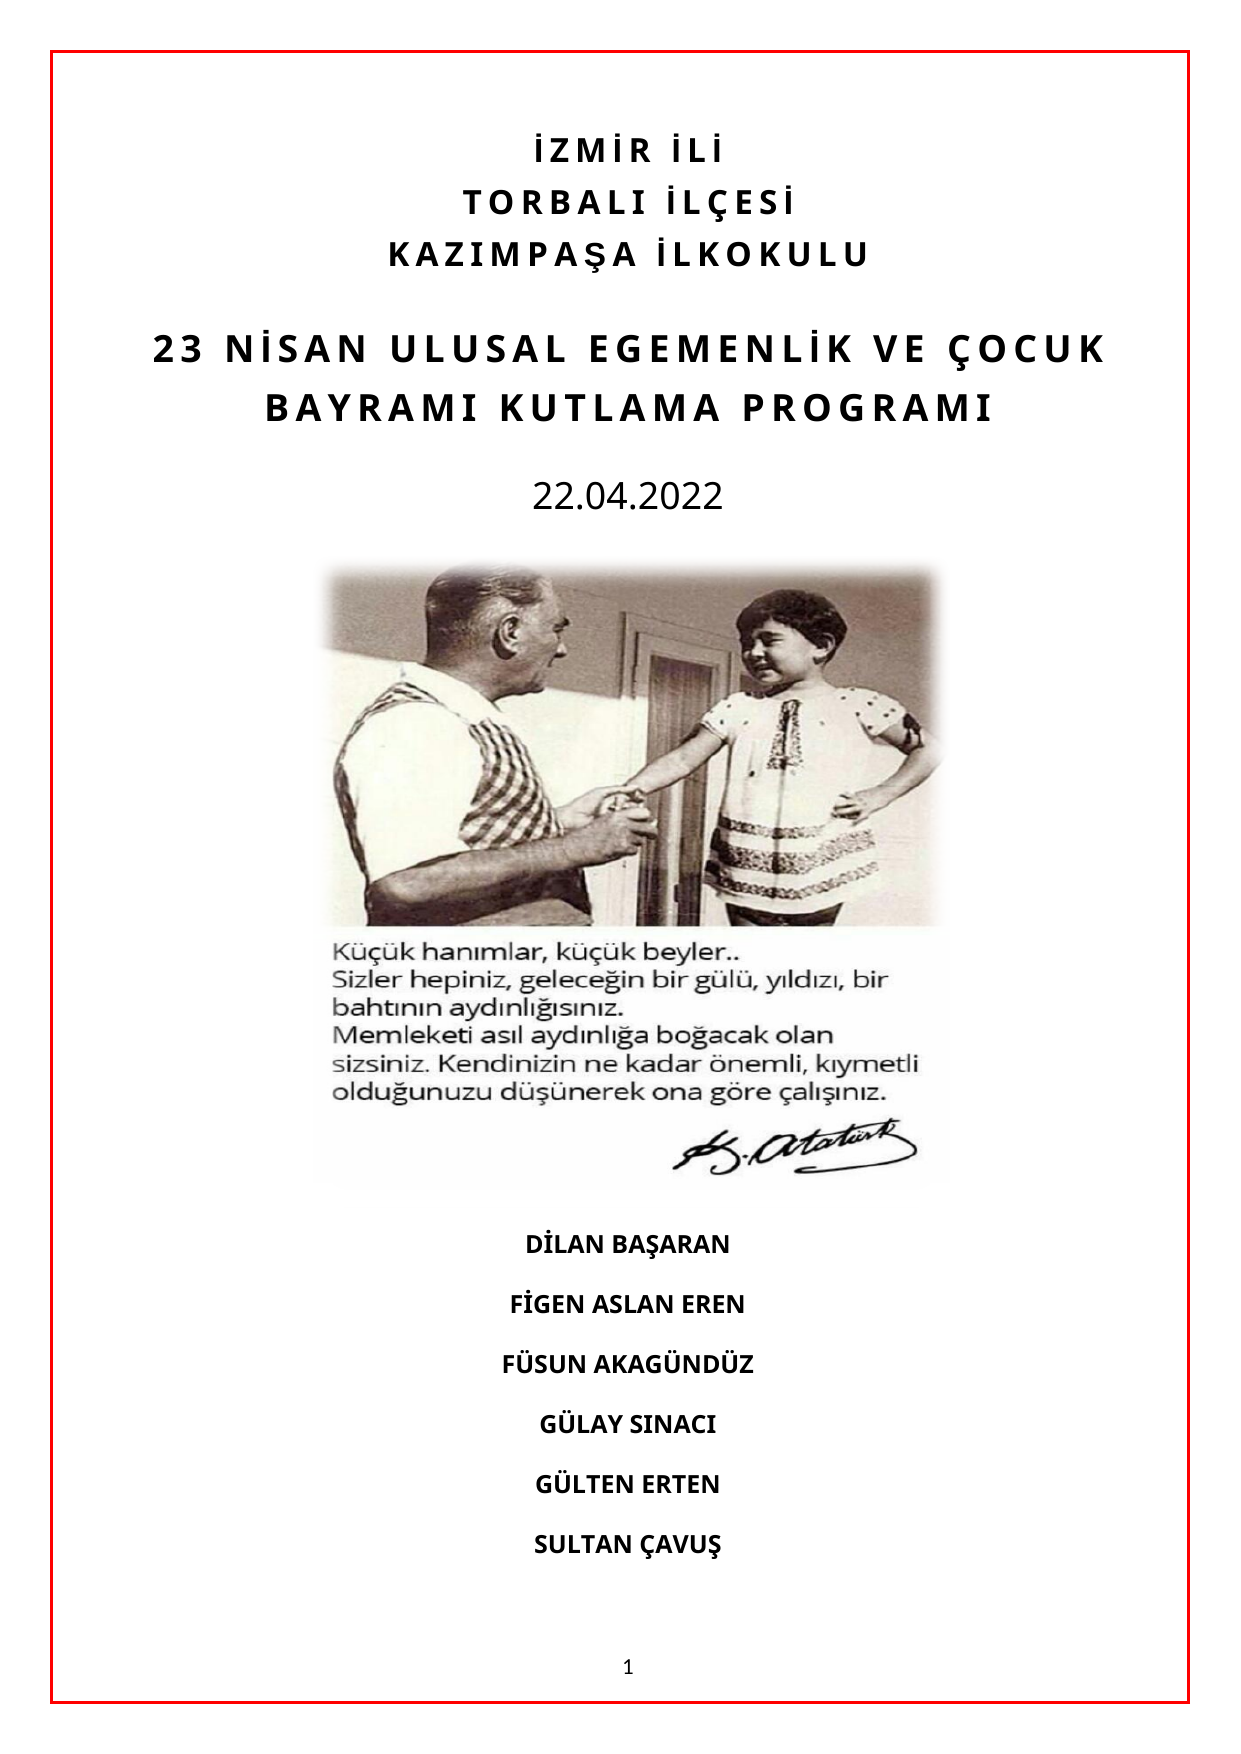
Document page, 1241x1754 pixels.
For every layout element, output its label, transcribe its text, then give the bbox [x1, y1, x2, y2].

picture [342, 585, 921, 1179]
text KAZIMPAŞA İLKOKULU [89, 231, 1167, 277]
text GÜLTEN ERTEN [89, 1467, 1167, 1501]
text DİLAN BAŞARAN [89, 1227, 1167, 1261]
text İZMİR İLİ [89, 127, 1167, 172]
text FİGEN ASLAN EREN [89, 1287, 1167, 1321]
text TORBALI İLÇESİ [89, 179, 1167, 224]
text 23 NİSAN ULUSAL EGEMENLİK VE ÇOCUK BAYRAMI KUTLAMA PROGRAMI [89, 323, 1167, 432]
text FÜSUN AKAGÜNDÜZ [89, 1347, 1167, 1381]
text GÜLAY SINACI [89, 1407, 1167, 1441]
text SULTAN ÇAVUŞ [89, 1527, 1167, 1561]
text 22.04.2022 [89, 469, 1167, 520]
